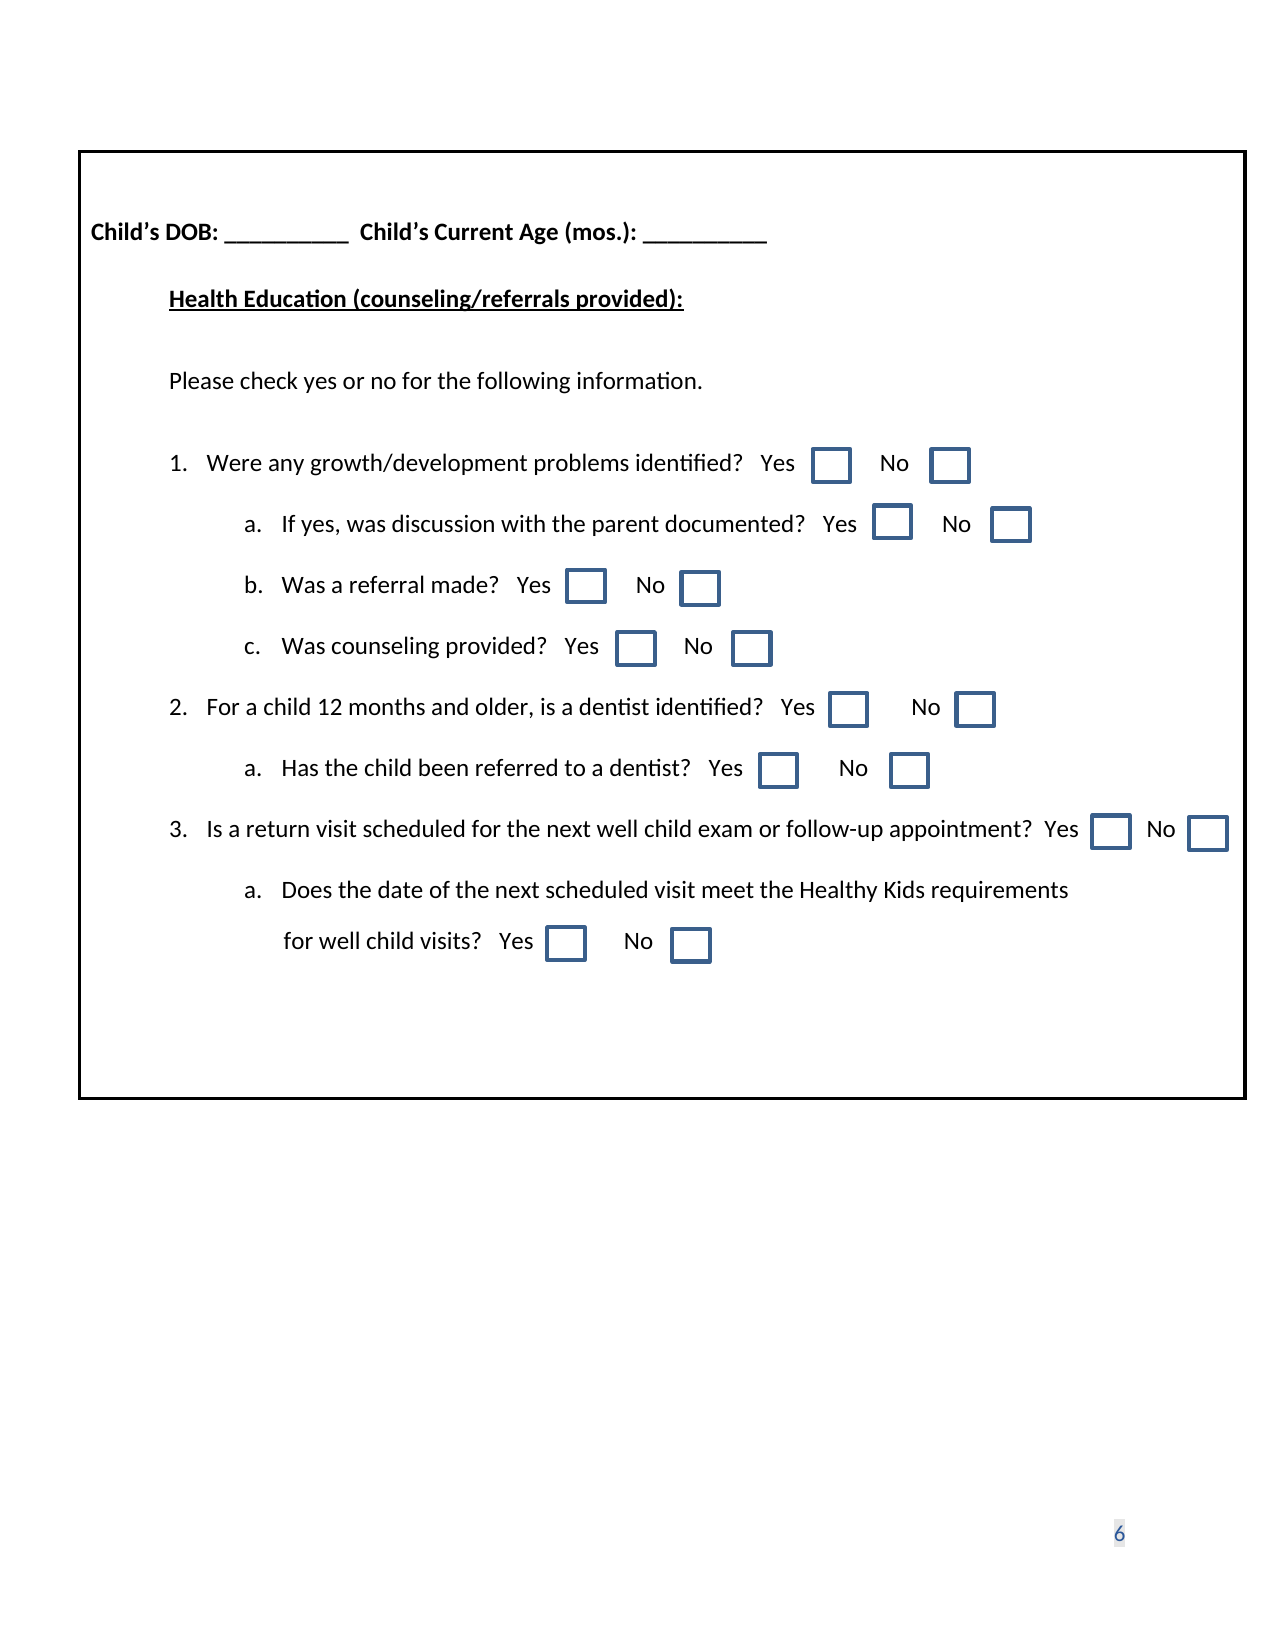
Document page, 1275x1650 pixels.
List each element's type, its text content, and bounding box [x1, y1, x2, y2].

table_cell Child’s DOB: __________ Child’s Current Age (mos.): __________ Health Education (counseling/referrals provided): Please check yes or no for the following information. Were any growth/development problems identified? Yes No If yes, was discussion with the parent documented? Yes No Was a referral made? Yes No Was counseling provided? Yes No For a child 12 months and older, is a dentist identified? Yes No Has the child been referred to a dentist? Yes No Is a return visit scheduled for the next well child exam or follow-up appointment? Yes No Does the date of the next scheduled visit meet the Healthy Kids requirements for well child visits? Yes No [81, 153, 1243, 1097]
